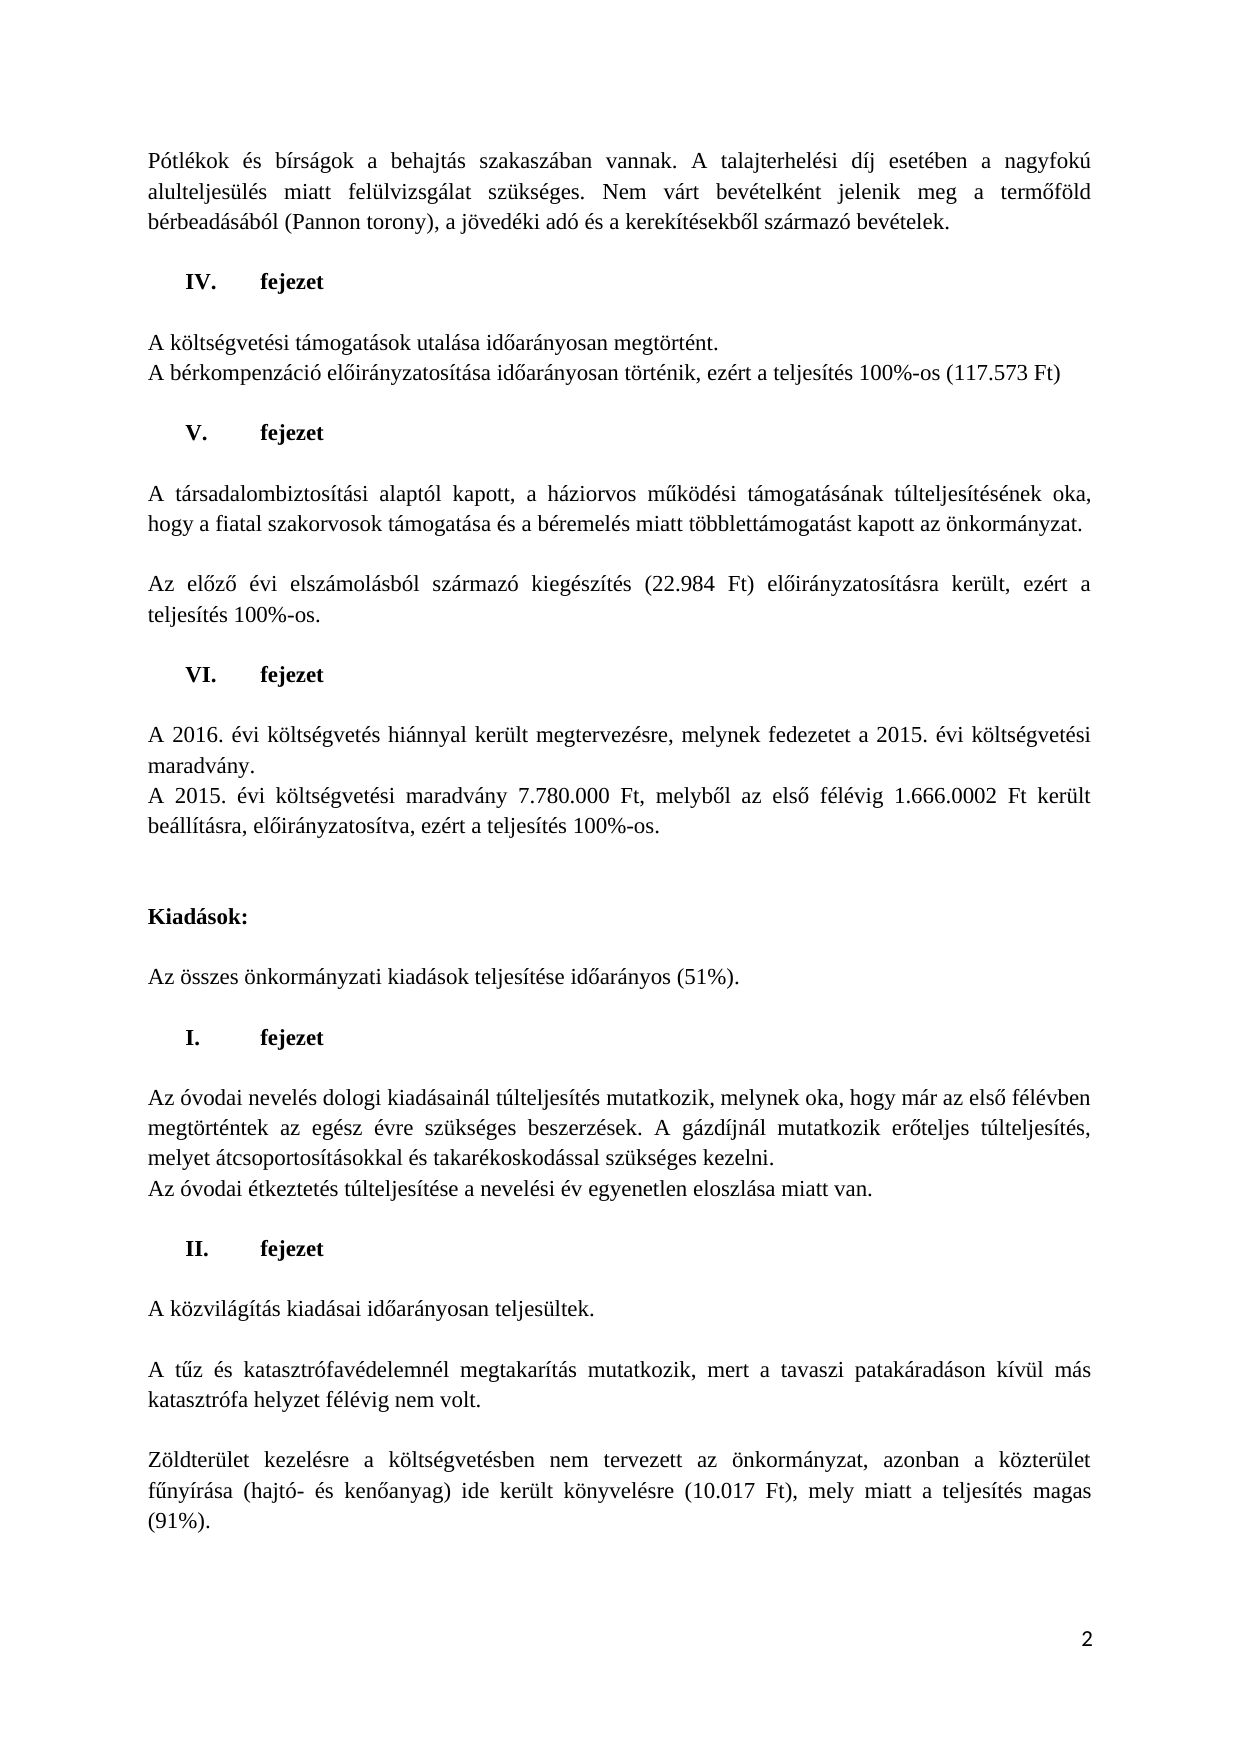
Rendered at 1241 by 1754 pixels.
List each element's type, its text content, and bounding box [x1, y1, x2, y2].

text Kiadások: [148, 903, 1093, 929]
text Az óvodai nevelés dologi kiadásainál túlteljesítés mutatkozik, melynek oka, hogy már az első félévben megtörténtek az egész évre szükséges beszerzések. A gázdíjnál mutatkozik erőteljes túlteljesítés, melyet átcsoportosításokkal és takarékoskodással szükséges kezelni. [148, 1084, 1093, 1171]
text Az előző évi elszámolásból származó kiegészítés (22.984 Ft) előirányzatosításra került, ezért a teljesítés 100%-os. [148, 571, 1093, 627]
text A társadalombiztosítási alaptól kapott, a háziorvos működési támogatásának túlteljesítésének oka, hogy a fiatal szakorvosok támogatása és a béremelés miatt többlettámogatást kapott az önkormányzat. [148, 480, 1093, 536]
list fejezet [185, 268, 1093, 295]
text Az óvodai étkeztetés túlteljesítése a nevelési év egyenetlen eloszlása miatt van. [148, 1175, 1093, 1201]
text A tűz és katasztrófavédelemnél megtakarítás mutatkozik, mert a tavaszi patakáradáson kívül más katasztrófa helyzet félévig nem volt. [148, 1356, 1093, 1412]
list fejezet [185, 419, 1093, 446]
text A bérkompenzáció előirányzatosítása időarányosan történik, ezért a teljesítés 100%-os (117.573 Ft) [148, 359, 1093, 385]
list fejezet [185, 661, 1093, 687]
list fejezet [185, 1024, 1093, 1050]
text Zöldterület kezelésre a költségvetésben nem tervezett az önkormányzat, azonban a közterület fűnyírása (hajtó- és kenőanyag) ide került könyvelésre (10.017 Ft), mely miatt a teljesítés magas (91%). [148, 1447, 1093, 1533]
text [148, 148, 1093, 234]
text A 2015. évi költségvetési maradvány 7.780.000 Ft, melyből az első félévig 1.666.0002 Ft került beállításra, előirányzatosítva, ezért a teljesítés 100%-os. [148, 782, 1093, 838]
text A költségvetési támogatások utalása időarányosan megtörtént. [148, 329, 1093, 355]
text A 2016. évi költségvetés hiánnyal került megtervezésre, melynek fedezetet a 2015. évi költségvetési maradvány. [148, 722, 1093, 778]
text Az összes önkormányzati kiadások teljesítése időarányos (51%). [148, 963, 1093, 989]
list fejezet [185, 1235, 1093, 1261]
text A közvilágítás kiadásai időarányosan teljesültek. [148, 1296, 1093, 1322]
